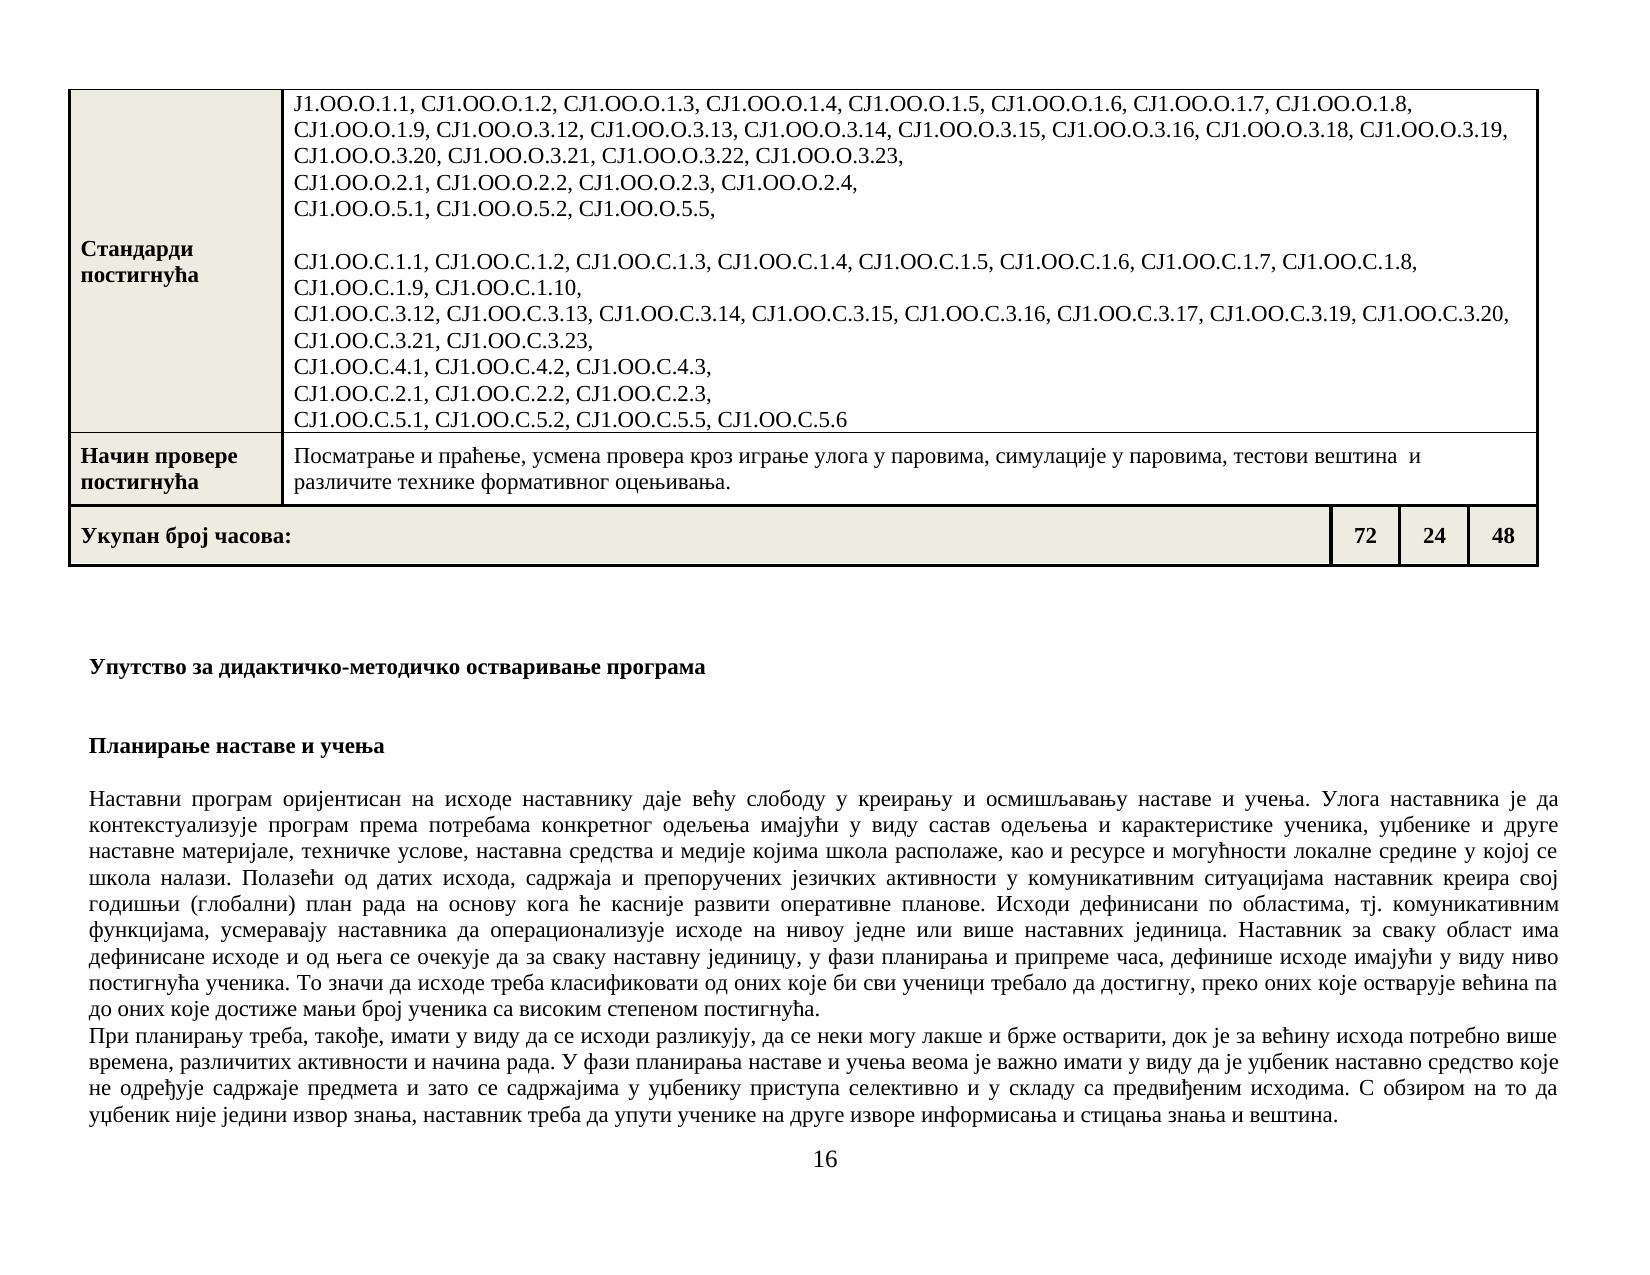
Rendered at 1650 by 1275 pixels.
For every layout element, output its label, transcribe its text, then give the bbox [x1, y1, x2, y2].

text Наставни програм оријентисан на исходе наставнику даје већу слободу у креирању и осмишљавању наставе и учења. Улога наставника је да контекстуализује програм према потребама конкретног одељења имајући у виду састав одељења и карактеристике ученика, уџбенике и друге наставне материјале, техничке услове, наставна средства и медије којима школа располаже, као и ресурсе и могућности локалне средине у којој се школа налази. Полазећи од датих исхода, садржаја и препоручених језичких активности у комуникативним ситуацијама наставник креира свој годишњи (глобални) план рада на основу кога ће касније развити оперативне планове. Исходи дефинисани по областима, тј. комуникативним функцијама, усмеравају наставника да операционализује исходе на нивоу једне или више наставних јединица. Наставник за сваку област има дефинисане исходе и од њега се очекује да за сваку наставну јединицу, у фази планирања и припреме часа, дефинише исходе имајући у виду ниво постигнућа ученика. То значи да исходе треба класификовати од оних које би сви ученици требало да достигну, преко оних које остварује већина па до оних које достиже мањи број ученика са високим степеном постигнућа. [89, 784, 1561, 1022]
table_cell 72 [1333, 507, 1398, 563]
table_cell Посматрање и праћење, усмена провера кроз играње улога у паровима, симулације у паровима, тестови вештина и различите технике формативног оцењивања. [284, 433, 1536, 504]
text Планирање наставе и учења [89, 732, 1561, 758]
text При планирању треба, такође, имати у виду да се исходи разликују, да се неки могу лакше и брже остварити, док је за већину исхода потребно више времена, различитих активности и начина рада. У фази планирања наставе и учења веома је важно имати у виду да је уџбеник наставно средство које не одређује садржаје предмета и зато се садржајима у уџбенику приступа селективно и у складу са предвиђеним исходима. С обзиром на то да уџбеник није једини извор знања, наставник треба да упути ученике на друге изворе информисања и стицања знања и вештина. [89, 1022, 1561, 1127]
table_cell Ј1.ОO.О.1.1, СЈ1.ОO.О.1.2, СЈ1.ОO.О.1.3, СЈ1.ОO.О.1.4, СЈ1.ОO.О.1.5, СЈ1.ОO.О.1.6, СЈ1.ОO.О.1.7, СЈ1.ОO.О.1.8, СЈ1.ОO.О.1.9, СЈ1.ОO.О.3.12, СЈ1.ОO.О.3.13, СЈ1.ОO.О.3.14, СЈ1.ОO.О.3.15, СЈ1.ОO.О.3.16, СЈ1.ОO.О.3.18, СЈ1.ОO.О.3.19, СЈ1.ОO.О.3.20, СЈ1.ОO.О.3.21, СЈ1.ОO.О.3.22, СЈ1.ОO.О.3.23, СЈ1.ОO.О.2.1, СЈ1.ОO.О.2.2, СЈ1.ОO.О.2.3, СЈ1.ОO.О.2.4, СЈ1.ОO.О.5.1, СЈ1.ОO.О.5.2, СЈ1.ОO.О.5.5, СЈ1.ОO.С.1.1, СЈ1.ОO.С.1.2, СЈ1.ОO.С.1.3, СЈ1.ОO.С.1.4, СЈ1.ОO.С.1.5, СЈ1.ОO.С.1.6, СЈ1.ОO.С.1.7, СЈ1.ОO.С.1.8, СЈ1.ОO.С.1.9, СЈ1.ОO.С.1.10, СЈ1.ОO.С.3.12, СЈ1.ОO.С.3.13, СЈ1.ОO.С.3.14, СЈ1.ОO.С.3.15, СЈ1.ОO.С.3.16, СЈ1.ОO.С.3.17, СЈ1.ОO.С.3.19, СЈ1.ОO.С.3.20, СЈ1.ОO.С.3.21, СЈ1.ОO.С.3.23, СЈ1.ОO.С.4.1, СЈ1.ОO.С.4.2, СЈ1.ОO.С.4.3, СЈ1.ОO.С.2.1, СЈ1.ОO.С.2.2, СЈ1.ОO.С.2.3, СЈ1.ОO.С.5.1, СЈ1.ОO.С.5.2, СЈ1.ОO.С.5.5, СЈ1.ОO.С.5.6 [284, 90, 1536, 432]
table_cell Начин провере постигнућа [71, 433, 281, 504]
table_cell 24 [1401, 507, 1467, 563]
table_cell Стандарди постигнућа [71, 90, 281, 432]
text Упутство за дидактичко-методичко остваривање програма [89, 653, 1561, 679]
table_cell Укупан број часова: [71, 507, 1329, 563]
table_cell 48 [1470, 507, 1536, 563]
